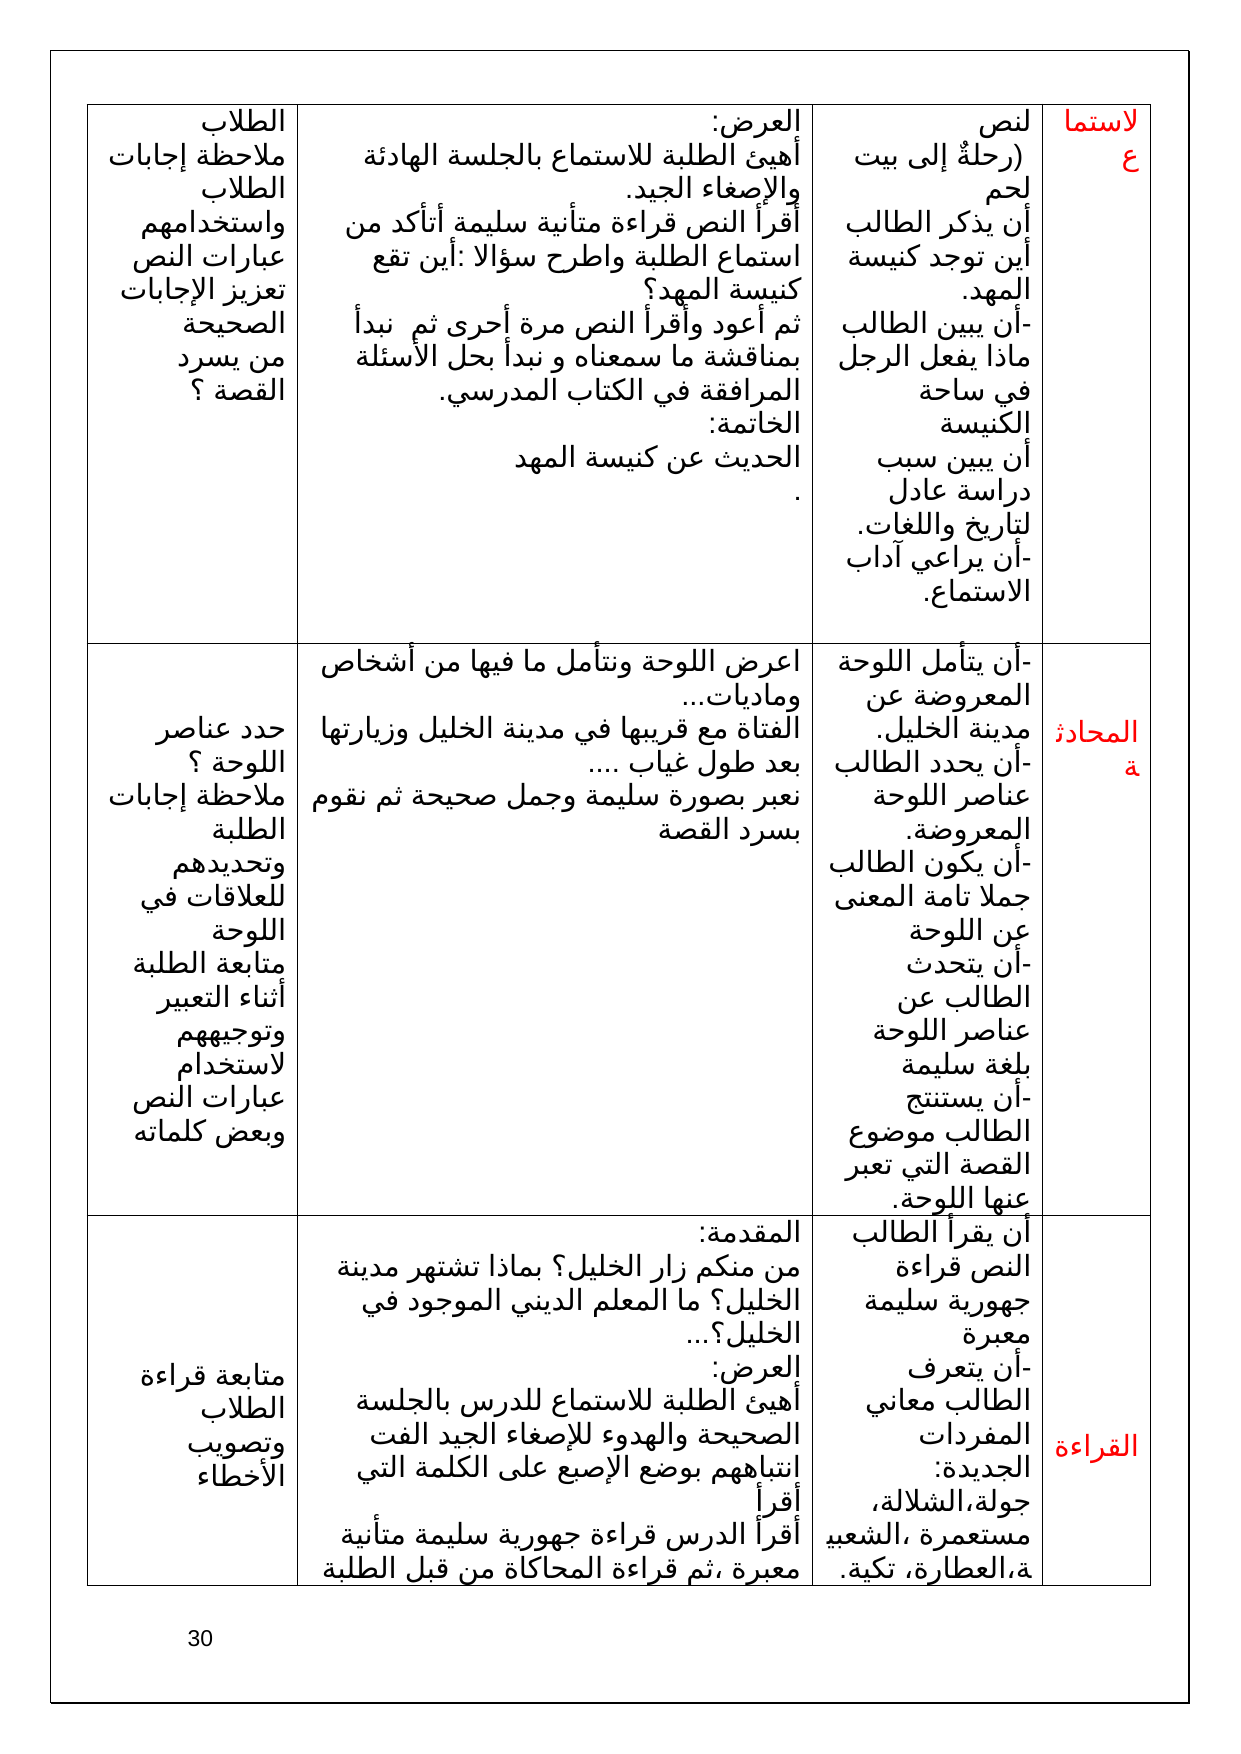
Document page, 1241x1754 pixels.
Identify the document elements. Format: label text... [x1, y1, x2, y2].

table_cell الاستماع [1043, 105, 1150, 643]
table_cell المحادثة [1043, 644, 1150, 1214]
table_cell -أن يتأمل اللوحة المعروضة عن مدينة الخليل. -أن يحدد الطالب عناصر اللوحة المعروضة. -أن يكون الطالب جملا تامة المعنى عن اللوحة -أن يتحدث الطالب عن عناصر اللوحة بلغة سليمة -أن يستنتج الطالب موضوع القصة التي تعبر عنها اللوحة. [813, 644, 1042, 1214]
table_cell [813, 105, 1042, 643]
table_cell اعرض اللوحة ونتأمل ما فيها من أشخاص وماديات... الفتاة مع قريبها في مدينة الخليل وزيارتها بعد طول غياب .... نعبر بصورة سليمة وجمل صحيحة ثم نقوم بسرد القصة [298, 644, 812, 1214]
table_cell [298, 105, 812, 643]
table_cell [88, 1216, 297, 1584]
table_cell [298, 1216, 812, 1584]
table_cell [813, 1216, 1042, 1584]
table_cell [88, 105, 297, 643]
table_cell القراءة [1043, 1216, 1150, 1584]
table_cell حدد عناصر اللوحة ؟ ملاحظة إجابات الطلبة وتحديدهم للعلاقات في اللوحة متابعة الطلبة أثناء التعبير وتوجيههم لاستخدام عبارات النص وبعض كلماته [88, 644, 297, 1214]
